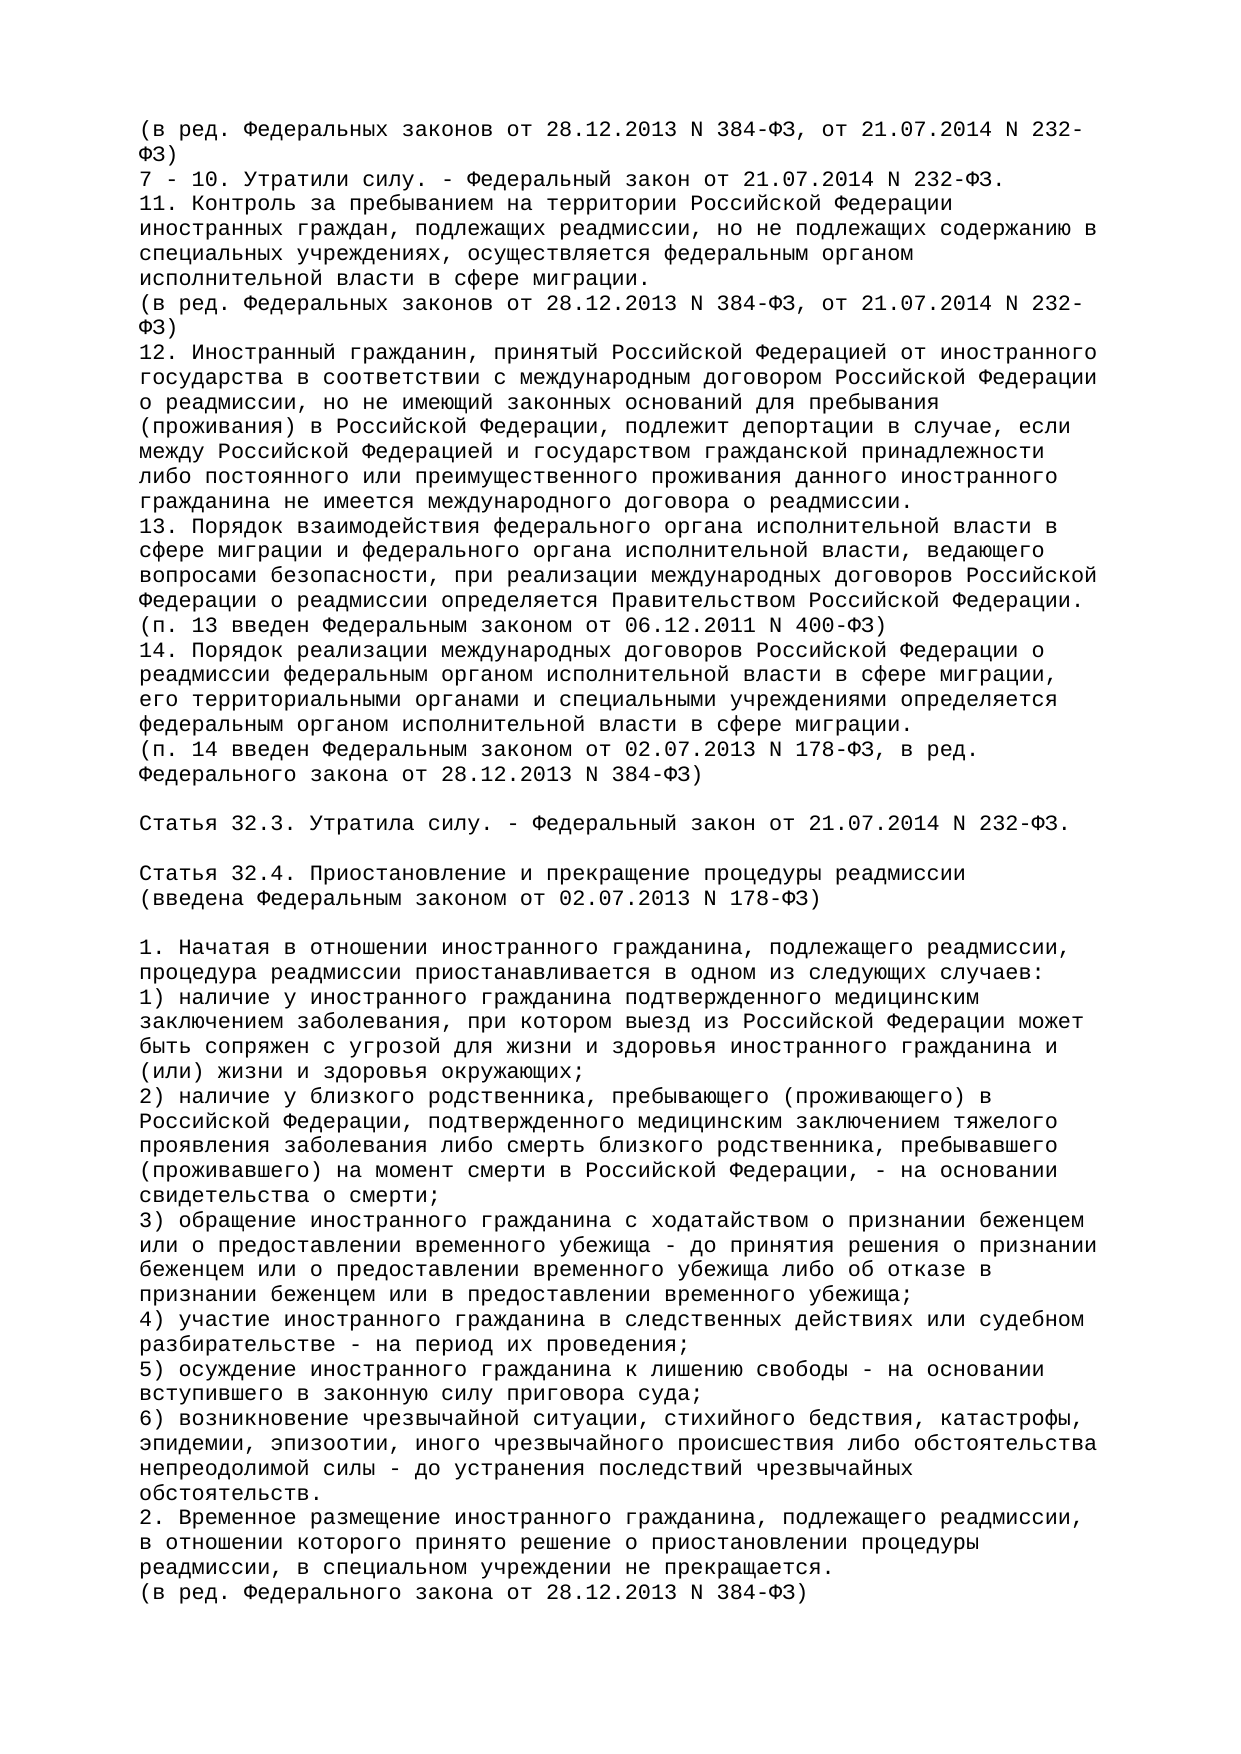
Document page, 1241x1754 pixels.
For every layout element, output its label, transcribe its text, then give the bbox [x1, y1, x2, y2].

text Статья 32.4. Приостановление и прекращение процедуры реадмиссии [139, 862, 1101, 887]
text 4) участие иностранного гражданина в следственных действиях или судебном разбирательстве - на период их проведения; [139, 1308, 1101, 1358]
text 2) наличие у близкого родственника, пребывающего (проживающего) в Российской Федерации, подтвержденного медицинским заключением тяжелого проявления заболевания либо смерть близкого родственника, пребывавшего (проживавшего) на момент смерти в Российской Федерации, - на основании свидетельства о смерти; [139, 1085, 1101, 1209]
text (введена Федеральным законом от 02.07.2013 N 178-ФЗ) [139, 887, 1101, 911]
text (п. 13 введен Федеральным законом от 06.12.2011 N 400-ФЗ) [139, 614, 1101, 639]
text 12. Иностранный гражданин, принятый Российской Федерацией от иностранного государства в соответствии с международным договором Российской Федерации о реадмиссии, но не имеющий законных оснований для пребывания (проживания) в Российской Федерации, подлежит депортации в случае, если между Российской Федерацией и государством гражданской принадлежности либо постоянного или преимущественного проживания данного иностранного гражданина не имеется международного договора о реадмиссии. [139, 341, 1101, 515]
text (в ред. Федерального закона от 28.12.2013 N 384-ФЗ) [139, 1581, 1101, 1606]
text 2. Временное размещение иностранного гражданина, подлежащего реадмиссии, в отношении которого принято решение о приостановлении процедуры реадмиссии, в специальном учреждении не прекращается. [139, 1506, 1101, 1581]
text 5) осуждение иностранного гражданина к лишению свободы - на основании вступившего в законную силу приговора суда; [139, 1358, 1101, 1407]
text 14. Порядок реализации международных договоров Российской Федерации о реадмиссии федеральным органом исполнительной власти в сфере миграции, его территориальными органами и специальными учреждениями определяется федеральным органом исполнительной власти в сфере миграции. [139, 639, 1101, 738]
text 11. Контроль за пребыванием на территории Российской Федерации иностранных граждан, подлежащих реадмиссии, но не подлежащих содержанию в специальных учреждениях, осуществляется федеральным органом исполнительной власти в сфере миграции. [139, 192, 1101, 292]
text 1. Начатая в отношении иностранного гражданина, подлежащего реадмиссии, процедура реадмиссии приостанавливается в одном из следующих случаев: [139, 936, 1101, 986]
text Статья 32.3. Утратила силу. - Федеральный закон от 21.07.2014 N 232-ФЗ. [139, 812, 1101, 837]
text 13. Порядок взаимодействия федерального органа исполнительной власти в сфере миграции и федерального органа исполнительной власти, ведающего вопросами безопасности, при реализации международных договоров Российской Федерации о реадмиссии определяется Правительством Российской Федерации. [139, 515, 1101, 614]
text (п. 14 введен Федеральным законом от 02.07.2013 N 178-ФЗ, в ред. Федерального закона от 28.12.2013 N 384-ФЗ) [139, 738, 1101, 787]
text 7 - 10. Утратили силу. - Федеральный закон от 21.07.2014 N 232-ФЗ. [139, 168, 1101, 192]
text 6) возникновение чрезвычайной ситуации, стихийного бедствия, катастрофы, эпидемии, эпизоотии, иного чрезвычайного происшествия либо обстоятельства непреодолимой силы - до устранения последствий чрезвычайных обстоятельств. [139, 1407, 1101, 1506]
text 3) обращение иностранного гражданина с ходатайством о признании беженцем или о предоставлении временного убежища - до принятия решения о признании беженцем или о предоставлении временного убежища либо об отказе в признании беженцем или в предоставлении временного убежища; [139, 1209, 1101, 1308]
text (в ред. Федеральных законов от 28.12.2013 N 384-ФЗ, от 21.07.2014 N 232-ФЗ) [139, 118, 1101, 168]
text 1) наличие у иностранного гражданина подтвержденного медицинским заключением заболевания, при котором выезд из Российской Федерации может быть сопряжен с угрозой для жизни и здоровья иностранного гражданина и (или) жизни и здоровья окружающих; [139, 986, 1101, 1085]
text (в ред. Федеральных законов от 28.12.2013 N 384-ФЗ, от 21.07.2014 N 232-ФЗ) [139, 292, 1101, 341]
